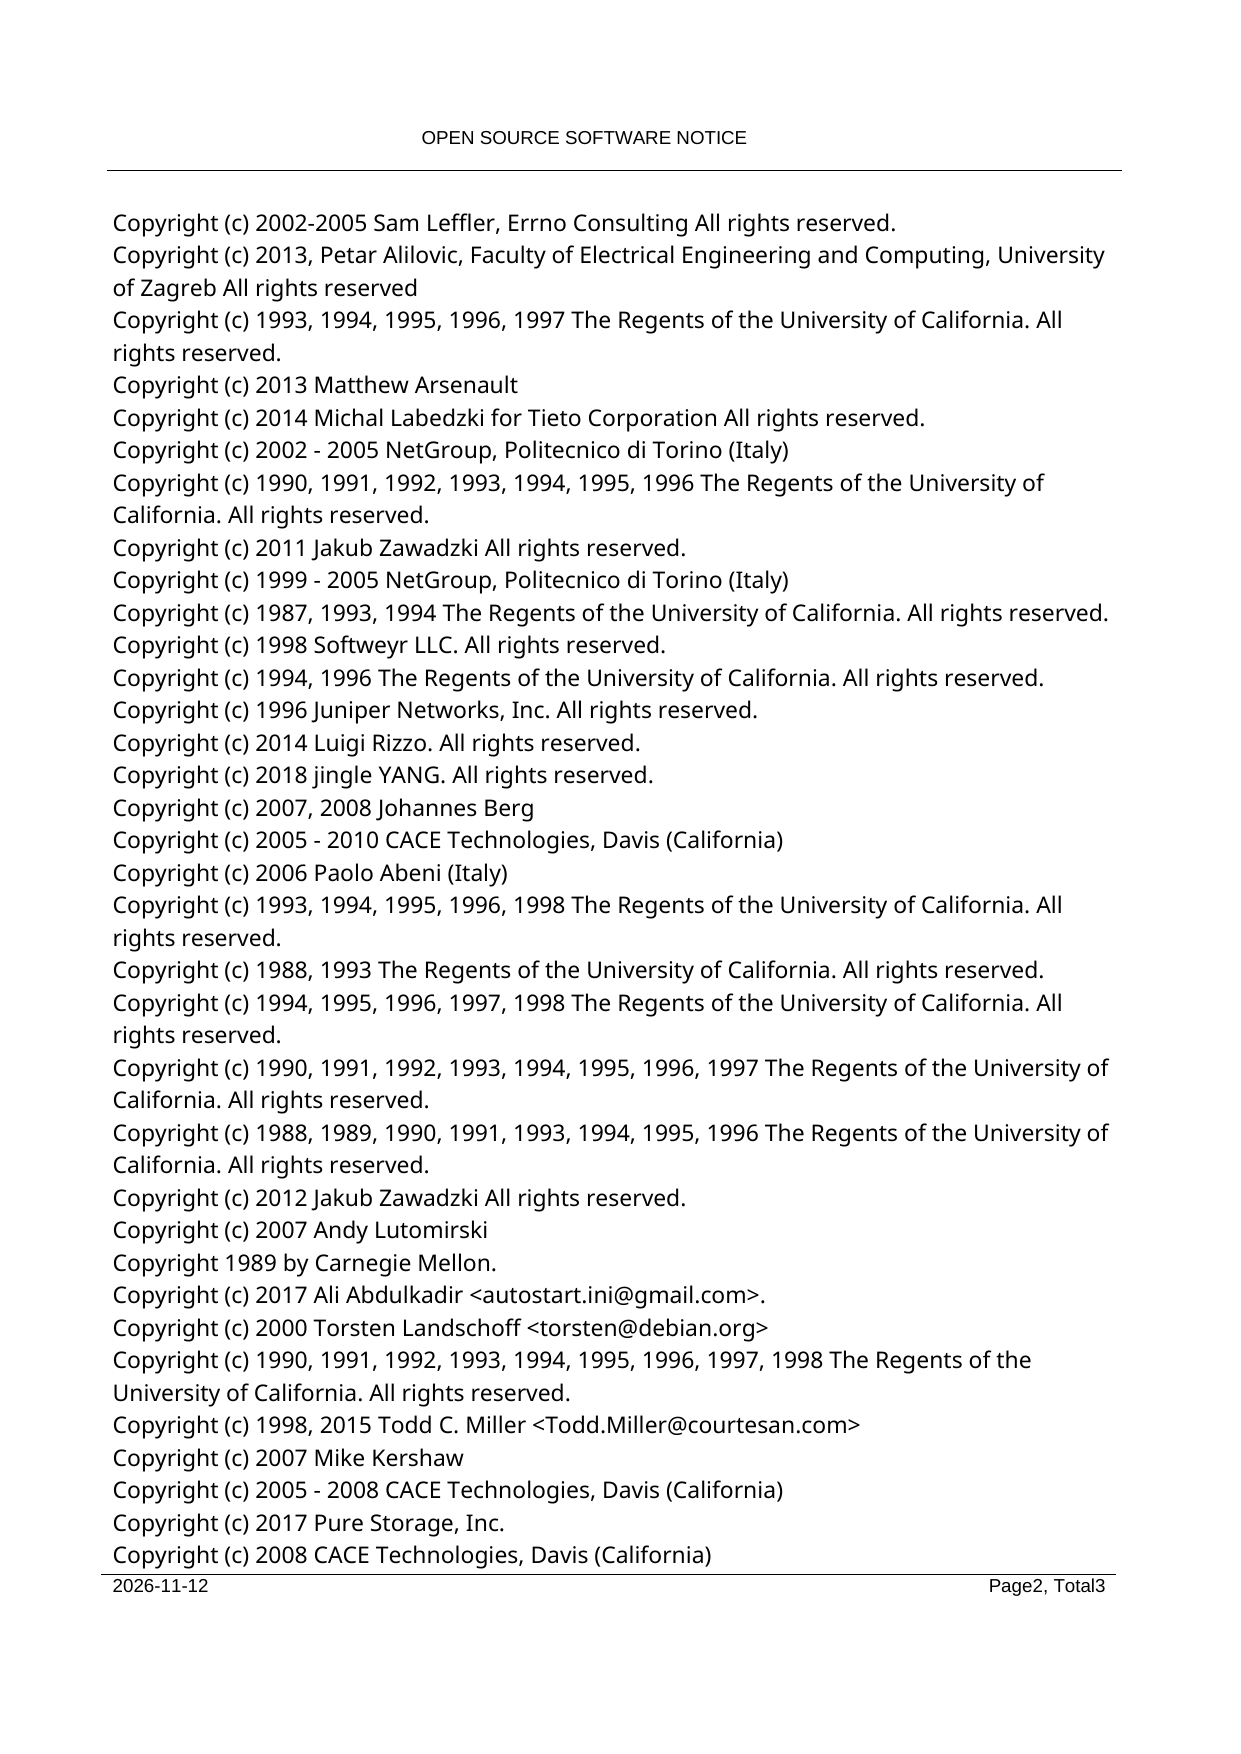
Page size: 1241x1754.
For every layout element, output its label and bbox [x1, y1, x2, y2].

text [112, 206, 1128, 1571]
